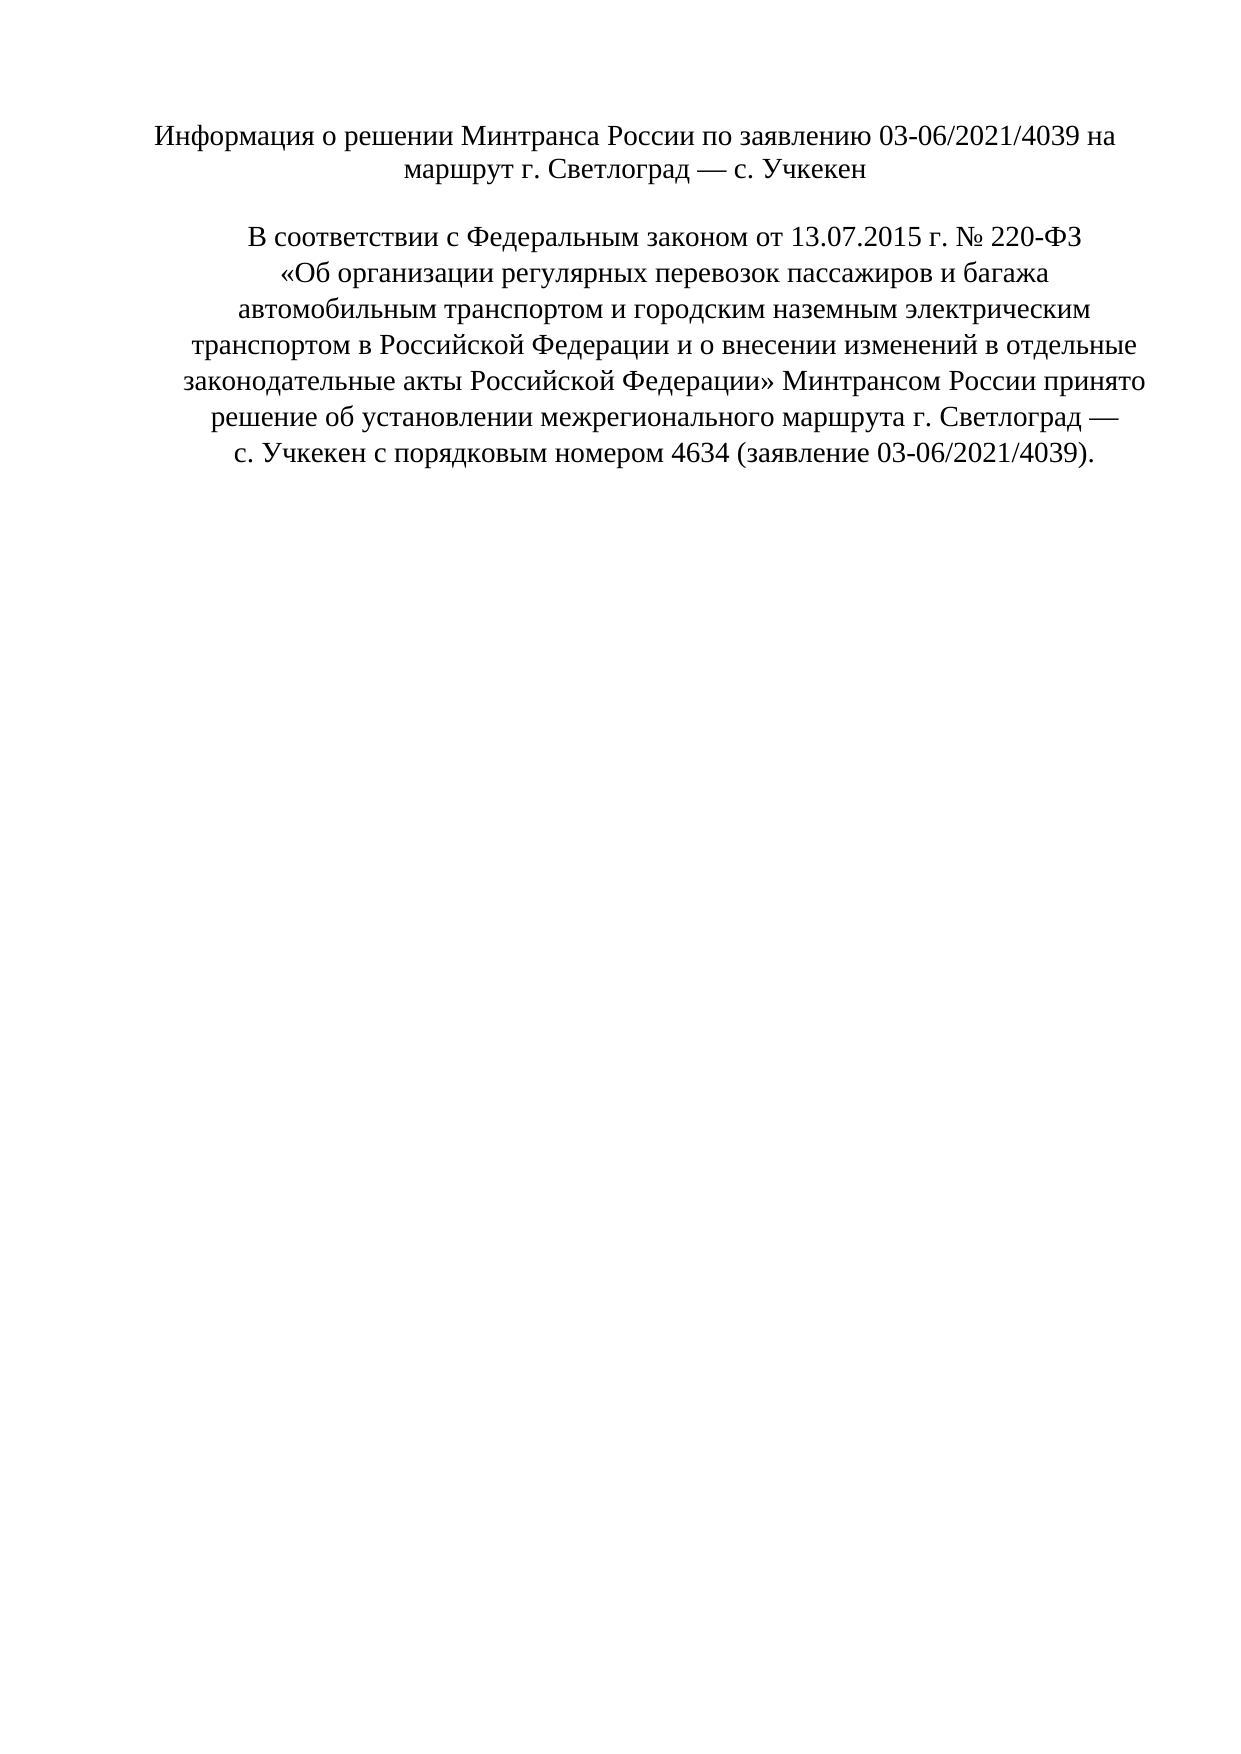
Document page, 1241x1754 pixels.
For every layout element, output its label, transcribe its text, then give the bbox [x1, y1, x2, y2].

text В соответствии с Федеральным законом от 13.07.2015 г. № 220-ФЗ «Об организации регулярных перевозок пассажиров и багажа автомобильным транспортом и городским наземным электрическим транспортом в Российской Федерации и о внесении изменений в отдельные законодательные акты Российской Федерации» Минтрансом России принято решение об установлении межрегионального маршрута г. Светлоград — с. Учкекен с порядковым номером 4634 (заявление 03-06/2021/4039). [177, 219, 1152, 469]
text Информация о решении Минтранса России по заявлению 03-06/2021/4039 на маршрут г. Светлоград — с. Учкекен [118, 118, 1152, 185]
